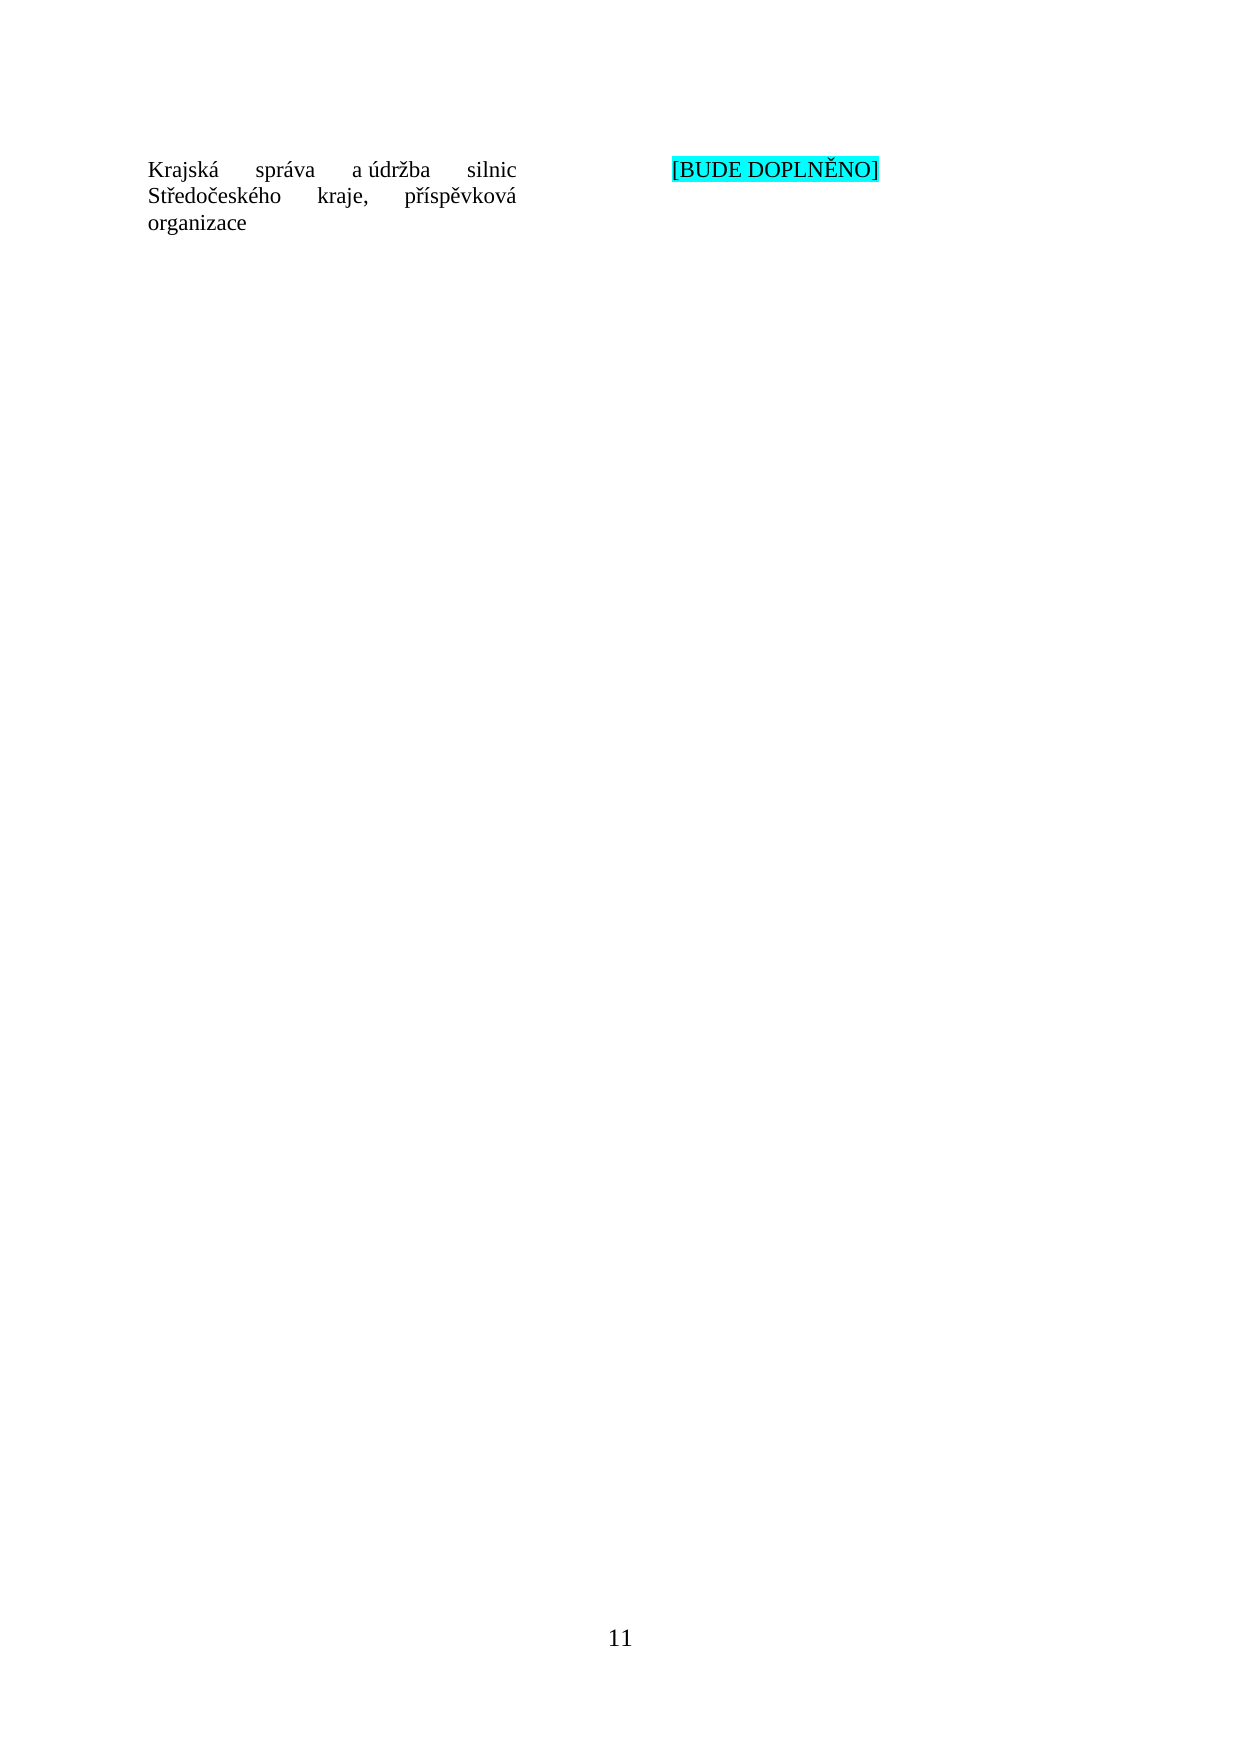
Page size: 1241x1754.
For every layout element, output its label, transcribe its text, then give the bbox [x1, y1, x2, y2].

table_cell [BUDE DOPLNĚNO] [665, 148, 1181, 270]
table_cell Krajská správa a údržba silnic Středočeského kraje, příspěvková organizace [140, 148, 664, 270]
